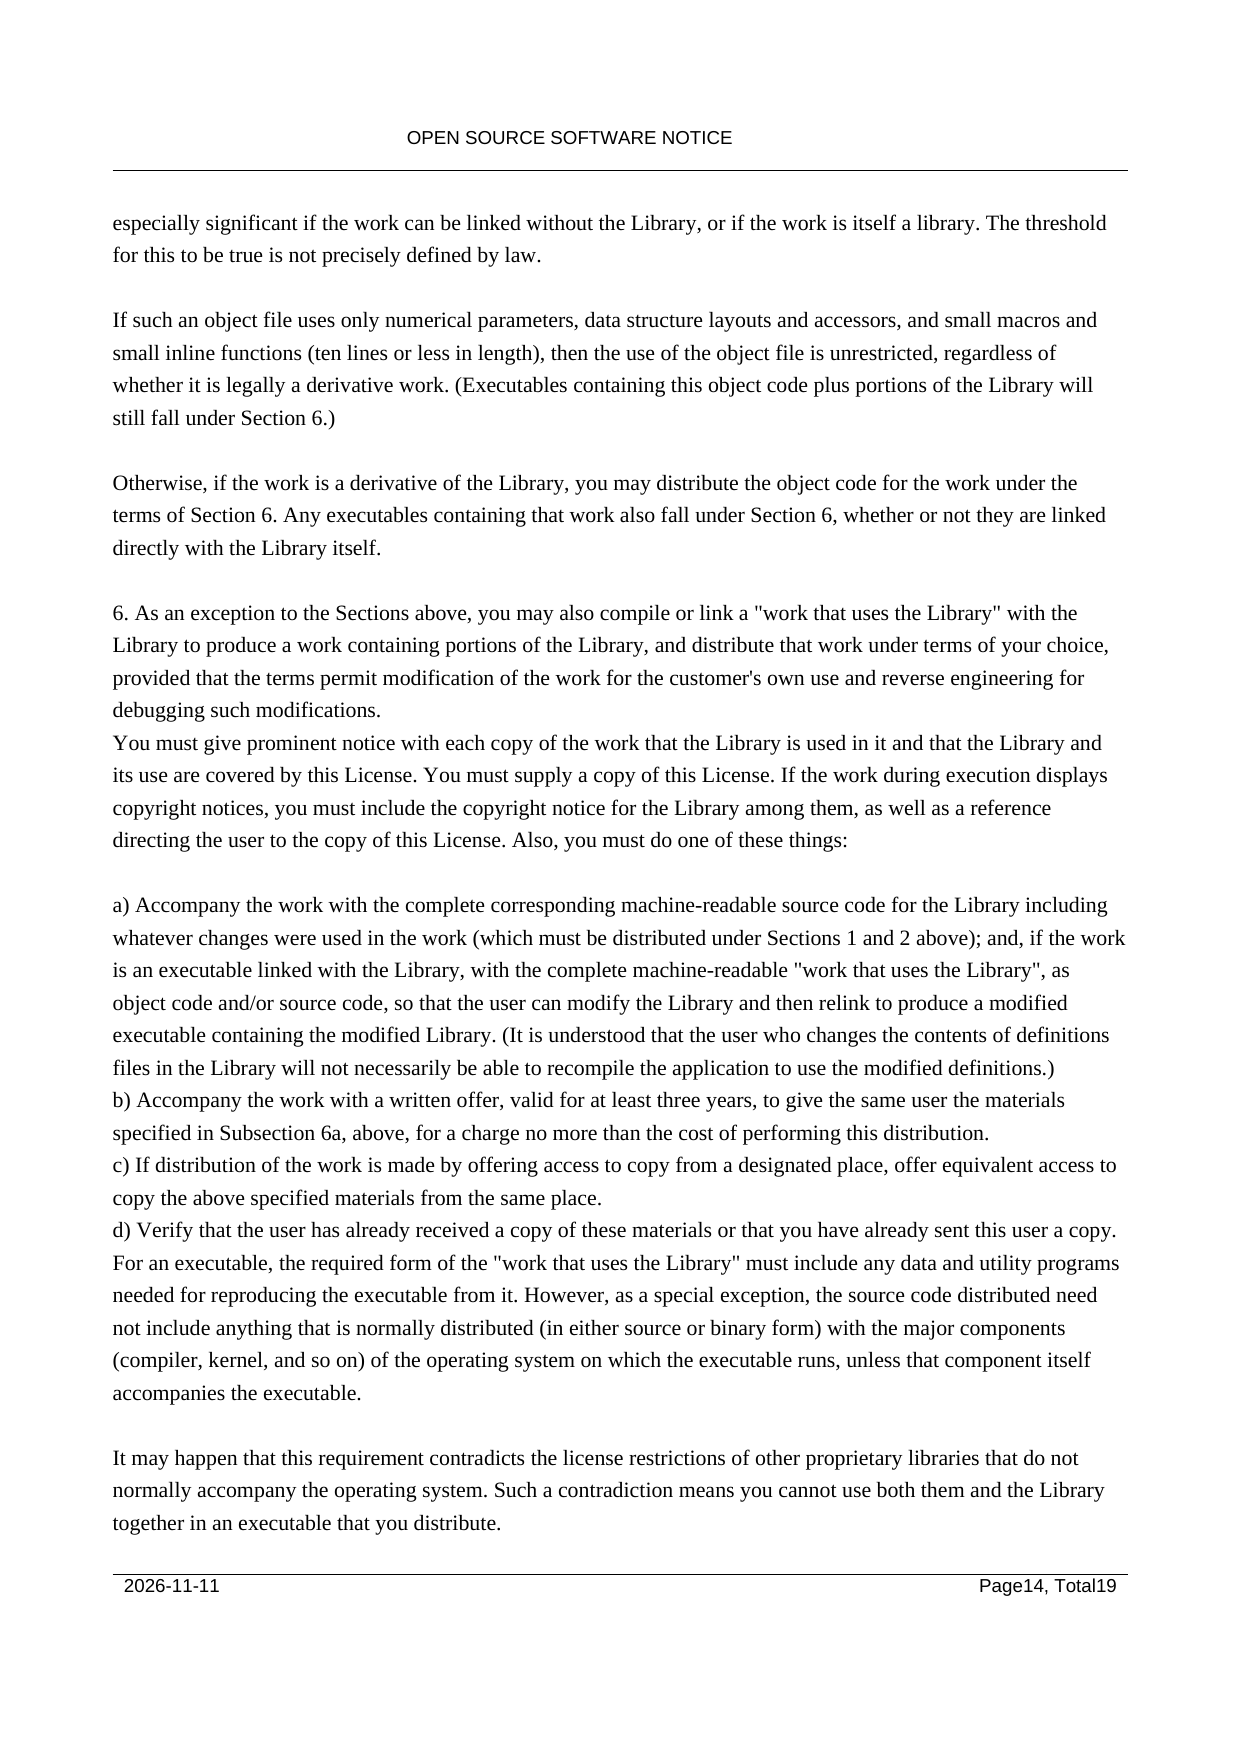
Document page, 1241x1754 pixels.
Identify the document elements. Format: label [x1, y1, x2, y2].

text [112, 206, 1128, 1539]
